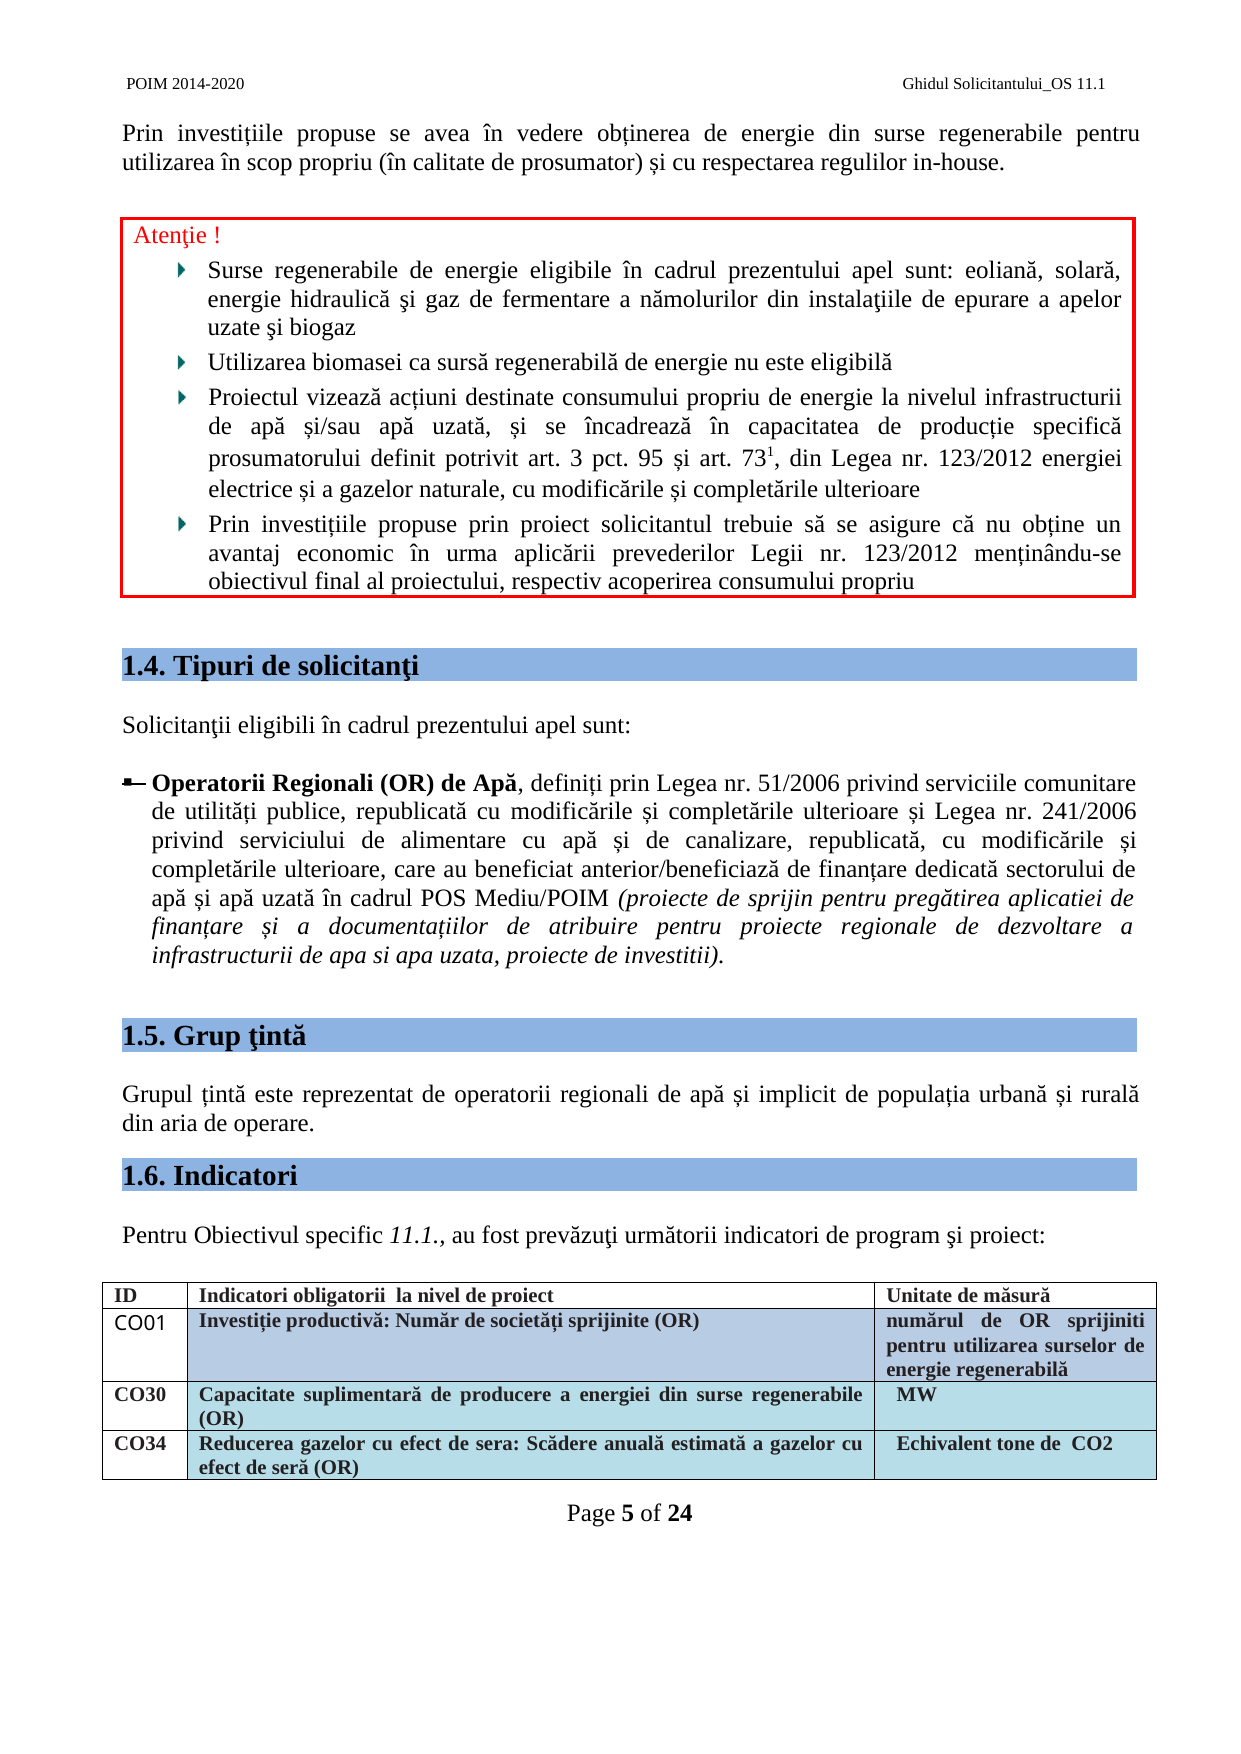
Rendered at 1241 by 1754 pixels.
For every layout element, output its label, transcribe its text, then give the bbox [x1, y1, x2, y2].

subtitle 1.4. Tipuri de solicitanţi [122, 648, 1137, 681]
table_cell CO01 [103, 1309, 187, 1381]
table_cell Capacitate suplimentară de producere a energiei din surse regenerabile (OR) [188, 1382, 874, 1430]
table_cell MW [875, 1382, 1156, 1430]
picture [171, 389, 189, 406]
table_cell Echivalent tone de CO2 [875, 1431, 1156, 1479]
text Pentru Obiectivul specific 11.1., au fost prevăzuţi următorii indicatori de program şi proiect: [122, 1220, 1137, 1249]
picture [171, 354, 188, 371]
table_header Atenţie ! Surse regenerabile de energie eligibile în cadrul prezentului apel sunt: eoliană, solară, energie hidraulică şi gaz de fermentare a nămolurilor din instalaţiile de epurare a apelor uzate şi biogaz Utilizarea biomasei ca sursă regenerabilă de energie nu este eligibilă Proiectul vizează acțiuni destinate consumului propriu de energie la nivelul infrastructurii de apă și/sau apă uzată, și se încadrează în capacitatea de producție specifică prosumatorului definit potrivit art. 3 pct. 95 și art. 731, din Legea nr. 123/2012 energiei electrice și a gazelor naturale, cu modificările și completările ulterioare Prin investițiile propuse prin proiect solicitantul trebuie să se asigure că nu obține un avantaj economic în urma aplicării prevederilor Legii nr. 123/2012 menținându-se obiectivul final al proiectului, respectiv acoperirea consumului propriu [123, 220, 1132, 595]
subtitle 1.5. Grup ţintă [122, 1018, 1137, 1052]
table_cell CO30 [103, 1382, 187, 1430]
text Grupul țintă este reprezentat de operatorii regionali de apă și implicit de populația urbană și rurală din aria de operare. [122, 1079, 1141, 1137]
text Prin investițiile propuse se avea în vedere obținerea de energie din surse regenerabile pentru utilizarea în scop propriu (în calitate de prosumator) și cu respectarea regulilor in-house. [122, 118, 1141, 176]
subtitle 1.6. Indicatori [122, 1158, 1137, 1191]
list Operatorii Regionali (OR) de Apă, definiți prin Legea nr. 51/2006 privind serviciile comunitare de utilități publice, republicată cu modificările și completările ulterioare și Legea nr. 241/2006 privind serviciului de alimentare cu apă și de canalizare, republicată, cu modificările și completările ulterioare, care au beneficiat anterior/beneficiază de finanțare dedicată sectorului de apă și apă uzată în cadrul POS Mediu/POIM (proiecte de sprijin pentru pregătirea aplicatiei de finanțare și a documentațiilor de atribuire pentru proiecte regionale de dezvoltare a infrastructurii de apa si apa uzata, proiecte de investitii). [122, 768, 1137, 969]
table_header ID [103, 1283, 187, 1307]
list Solicitanţii eligibili în cadrul prezentului apel sunt: [122, 710, 1137, 739]
picture [171, 515, 189, 533]
table_cell numărul de OR sprijiniti pentru utilizarea surselor de energie regenerabilă [875, 1309, 1156, 1381]
table_cell Reducerea gazelor cu efect de sera: Scădere anuală estimată a gazelor cu efect de seră (OR) [188, 1431, 874, 1479]
picture [171, 261, 188, 279]
table_header Indicatori obligatorii la nivel de proiect [188, 1283, 874, 1307]
table_header Unitate de măsură [875, 1283, 1156, 1307]
table_cell CO34 [103, 1431, 187, 1479]
table_cell Investiție productivă: Număr de societăți sprijinite (OR) [188, 1309, 874, 1381]
